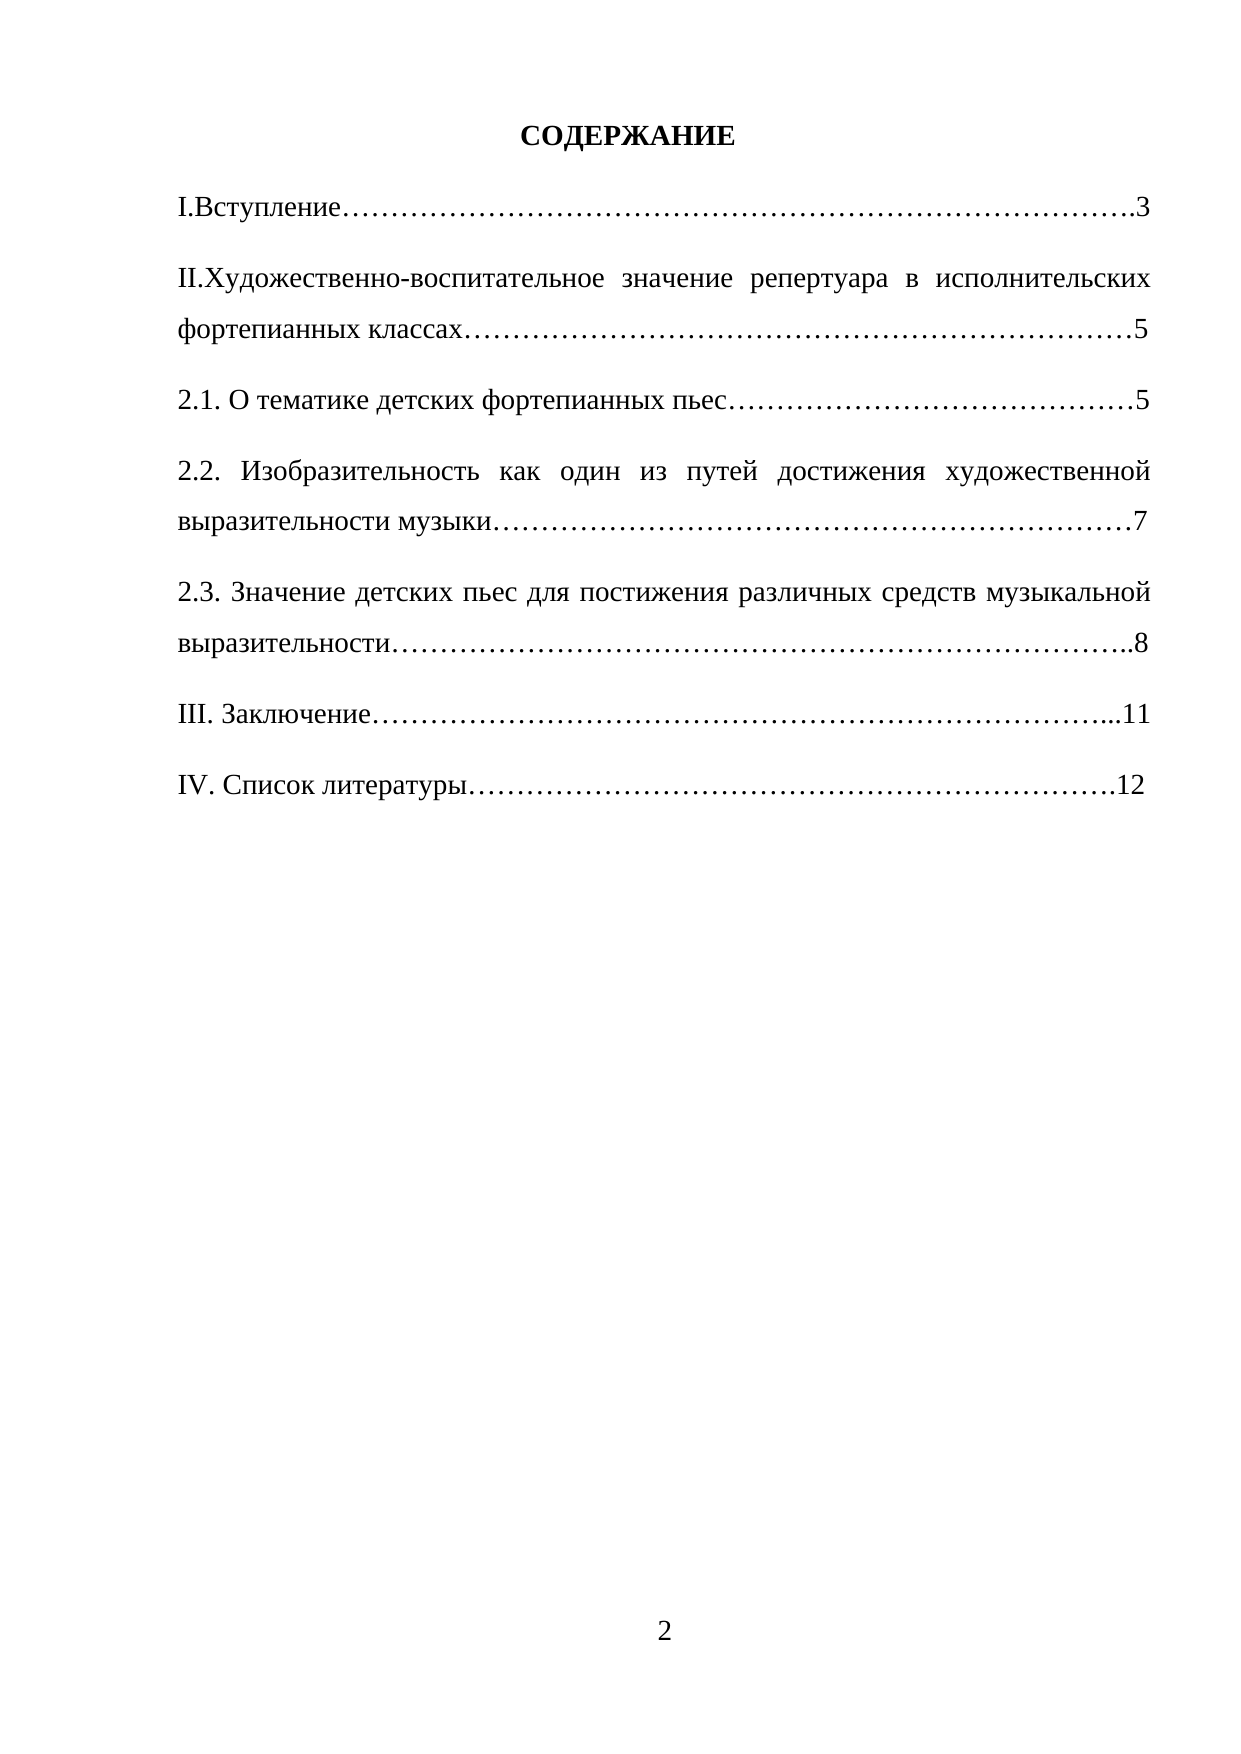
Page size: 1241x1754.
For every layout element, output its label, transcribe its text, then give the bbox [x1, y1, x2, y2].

text 2.2. Изобразительность как один из путей достижения художественной выразительности музыки…………………………………………………………7 [177, 453, 1152, 537]
text III. Заключение…………………………………………………………………...11 [177, 696, 1152, 729]
text I.Вступление……………………………………………………………………….3 [177, 189, 1152, 223]
text II.Художественно-воспитательное значение репертуара в исполнительских фортепианных классах……………………………………………………………5 [177, 260, 1152, 344]
text СОДЕРЖАНИЕ [177, 118, 1152, 152]
text 2.1. О тематике детских фортепианных пьес……………………………………5 [177, 382, 1152, 415]
text IV. Список литературы………………………………………………………….12 [177, 767, 1152, 801]
text 2.3. Значение детских пьес для постижения различных средств музыкальной выразительности…………………………………………………………………..8 [177, 574, 1152, 658]
